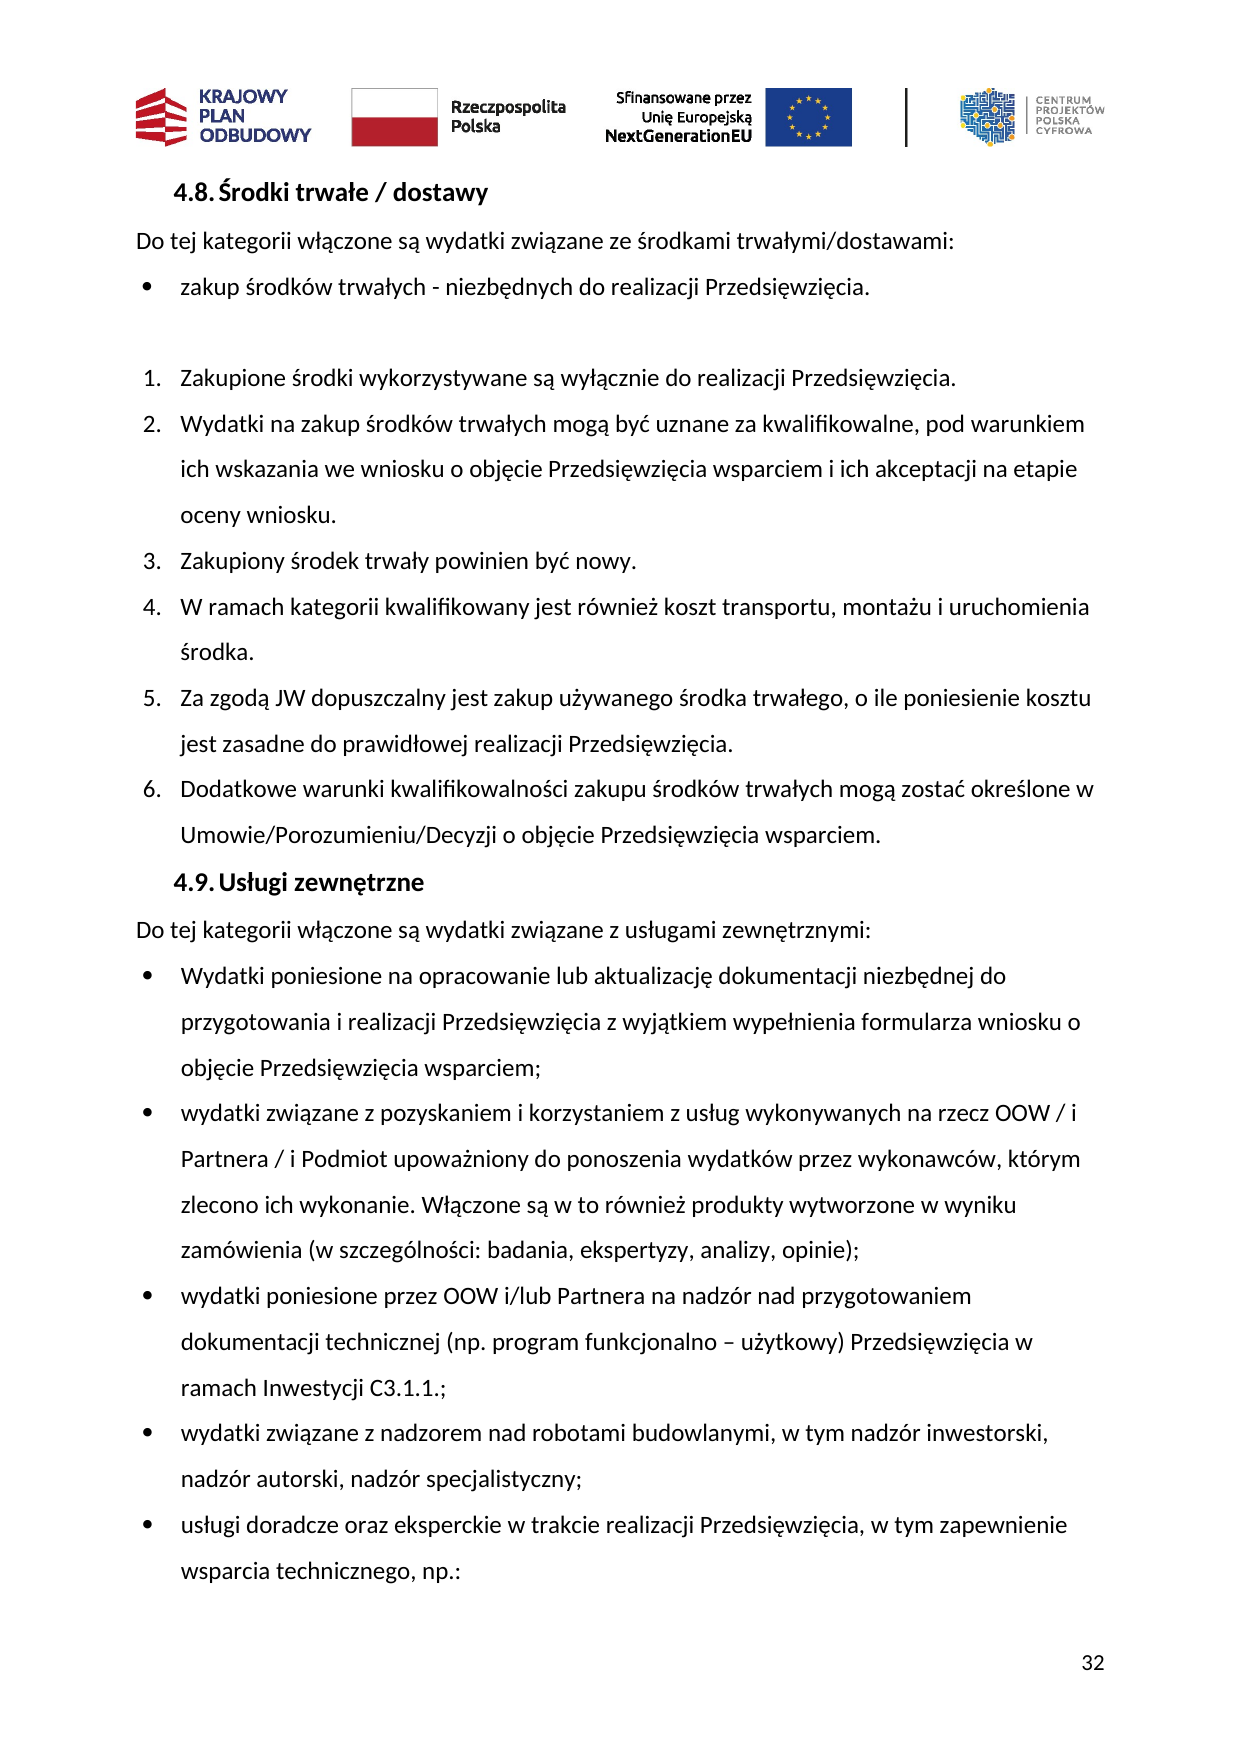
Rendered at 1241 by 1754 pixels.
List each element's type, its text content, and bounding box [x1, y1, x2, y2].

list usługi doradcze oraz eksperckie w trakcie realizacji Przedsięwzięcia, w tym zapewnienie wsparcia technicznego, np.: [143, 1509, 1104, 1585]
list wydatki poniesione przez OOW i/lub Partnera na nadzór nad przygotowaniem dokumentacji technicznej (np. program funkcjonalno – użytkowy) Przedsięwzięcia w ramach Inwestycji C3.1.1.; [143, 1280, 1104, 1402]
list Wydatki na zakup środków trwałych mogą być uznane za kwalifikowalne, pod warunkiem ich wskazania we wniosku o objęcie Przedsięwzięcia wsparciem i ich akceptacji na etapie oceny wniosku. [143, 408, 1104, 530]
list wydatki związane z nadzorem nad robotami budowlanymi, w tym nadzór inwestorski, nadzór autorski, nadzór specjalistyczny; [143, 1418, 1104, 1494]
list Wydatki poniesione na opracowanie lub aktualizację dokumentacji niezbędnej do przygotowania i realizacji Przedsięwzięcia z wyjątkiem wypełnienia formularza wniosku o objęcie Przedsięwzięcia wsparciem; [143, 960, 1104, 1082]
list Dodatkowe warunki kwalifikowalności zakupu środków trwałych mogą zostać określone w Umowie/Porozumieniu/Decyzji o objęcie Przedsięwzięcia wsparciem. [143, 774, 1104, 850]
text Do tej kategorii włączone są wydatki związane ze środkami trwałymi/dostawami: [136, 225, 1104, 255]
text Do tej kategorii włączone są wydatki związane z usługami zewnętrznymi: [136, 914, 1104, 945]
list W ramach kategorii kwalifikowany jest również koszt transportu, montażu i uruchomienia środka. [143, 591, 1104, 667]
list zakup środków trwałych - niezbędnych do realizacji Przedsięwzięcia. [143, 271, 1104, 301]
list Usługi zewnętrzne [173, 865, 1104, 898]
list Za zgodą JW dopuszczalny jest zakup używanego środka trwałego, o ile poniesienie kosztu jest zasadne do prawidłowej realizacji Przedsięwzięcia. [143, 682, 1104, 758]
list Zakupiony środek trwały powinien być nowy. [143, 545, 1104, 576]
list wydatki związane z pozyskaniem i korzystaniem z usług wykonywanych na rzecz OOW / i Partnera / i Podmiot upoważniony do ponoszenia wydatków przez wykonawców, którym zlecono ich wykonanie. Włączone są w to również produkty wytworzone w wyniku zamówienia (w szczególności: badania, ekspertyzy, analizy, opinie); [143, 1097, 1104, 1265]
picture [135, 88, 1105, 147]
list Środki trwałe / dostawy [173, 175, 1104, 208]
list Zakupione środki wykorzystywane są wyłącznie do realizacji Przedsięwzięcia. [143, 362, 1104, 393]
